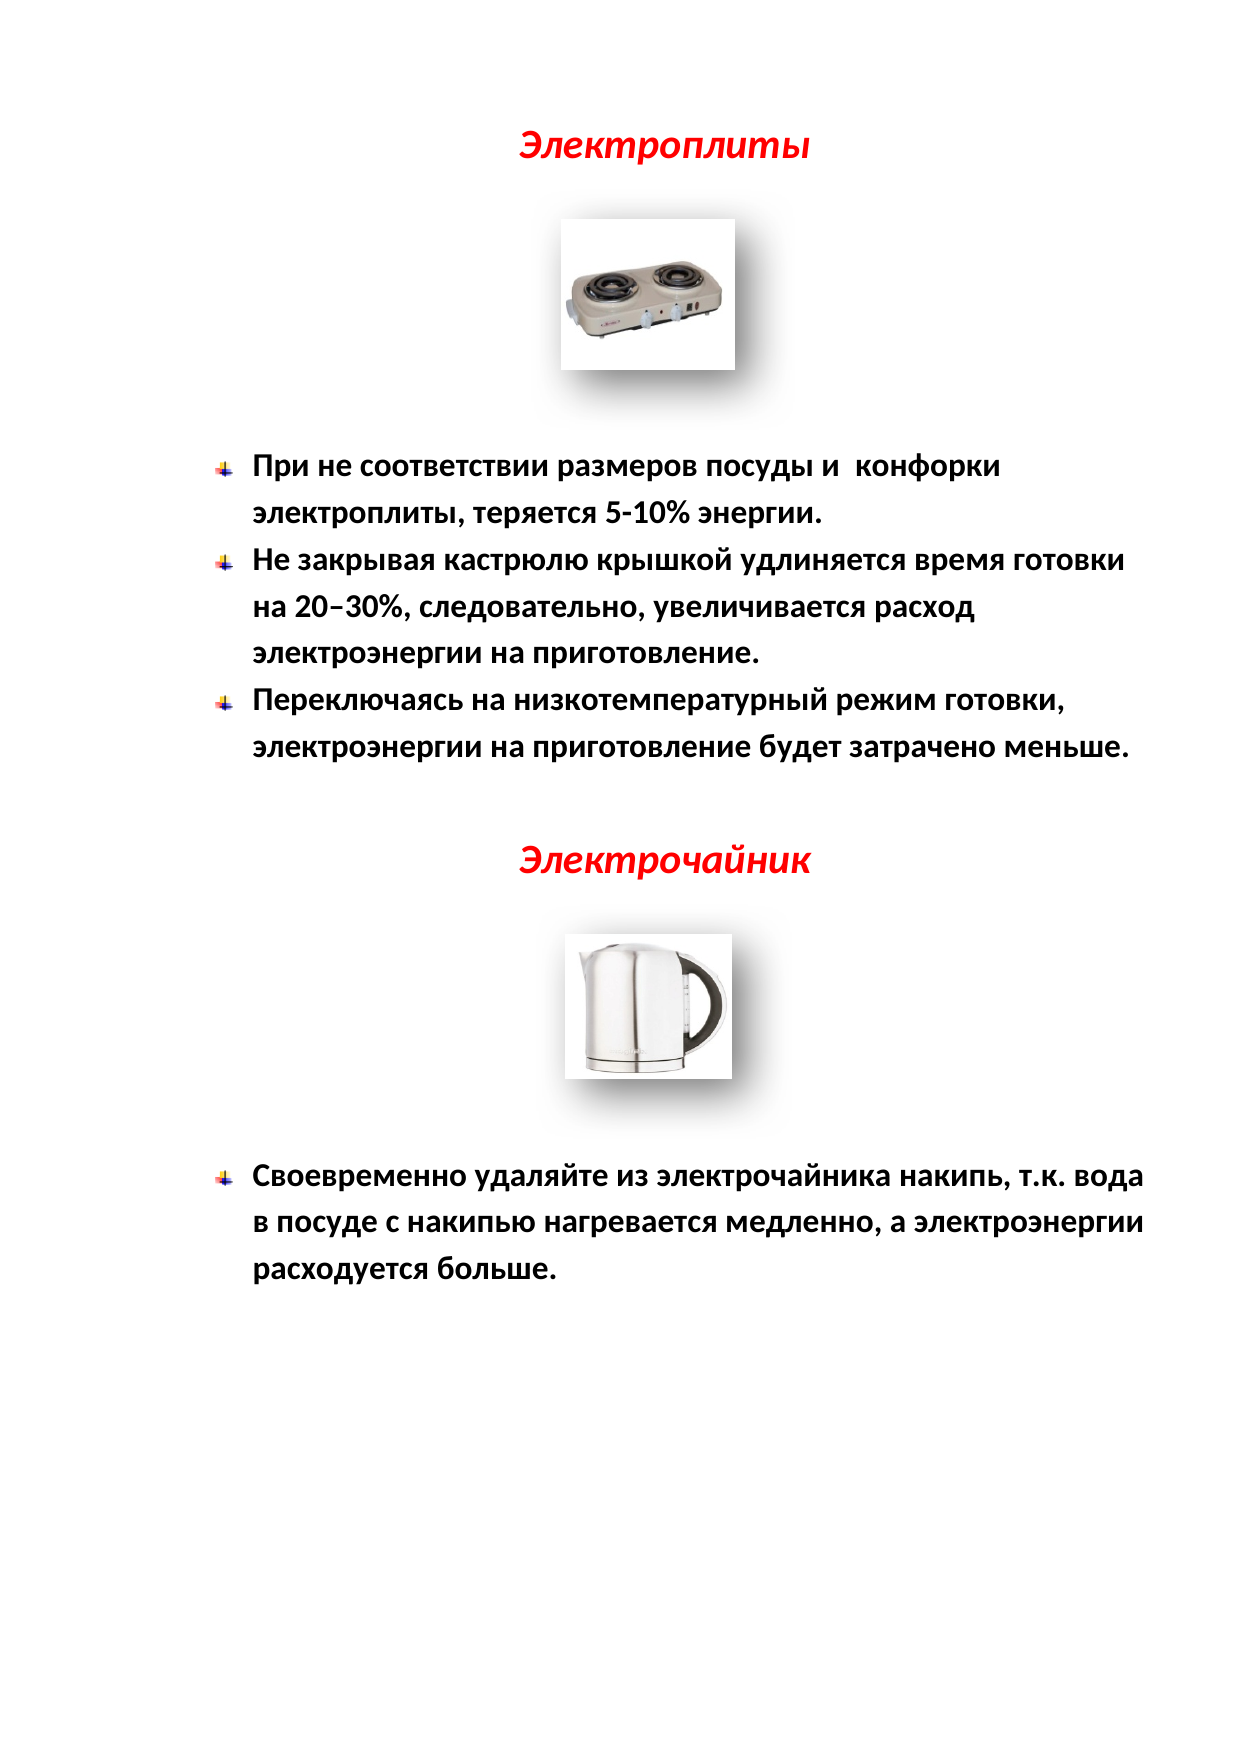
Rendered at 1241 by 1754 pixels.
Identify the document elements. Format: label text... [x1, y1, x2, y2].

picture [215, 553, 233, 571]
list Переключаясь на низкотемпературный режим готовки, электроэнергии на приготовление будет затрачено меньше. [215, 678, 1152, 766]
list Своевременно удаляйте из электрочайника накипь, т.к. вода в посуде с накипью нагревается медленно, а электроэнергии расходуется больше. [215, 1153, 1152, 1288]
text Электроплиты [177, 118, 1152, 169]
picture [565, 934, 732, 1079]
picture [215, 1169, 233, 1186]
text Электрочайник [177, 833, 1152, 884]
picture [561, 219, 735, 370]
picture [215, 460, 233, 477]
list При не соответствии размеров посуды и конфорки электроплиты, теряется 5-10% энергии. [215, 444, 1152, 532]
picture [215, 694, 233, 711]
list Не закрывая кастрюлю крышкой удлиняется время готовки на 20–30%, следовательно, увеличивается расход электроэнергии на приготовление. [215, 538, 1152, 672]
